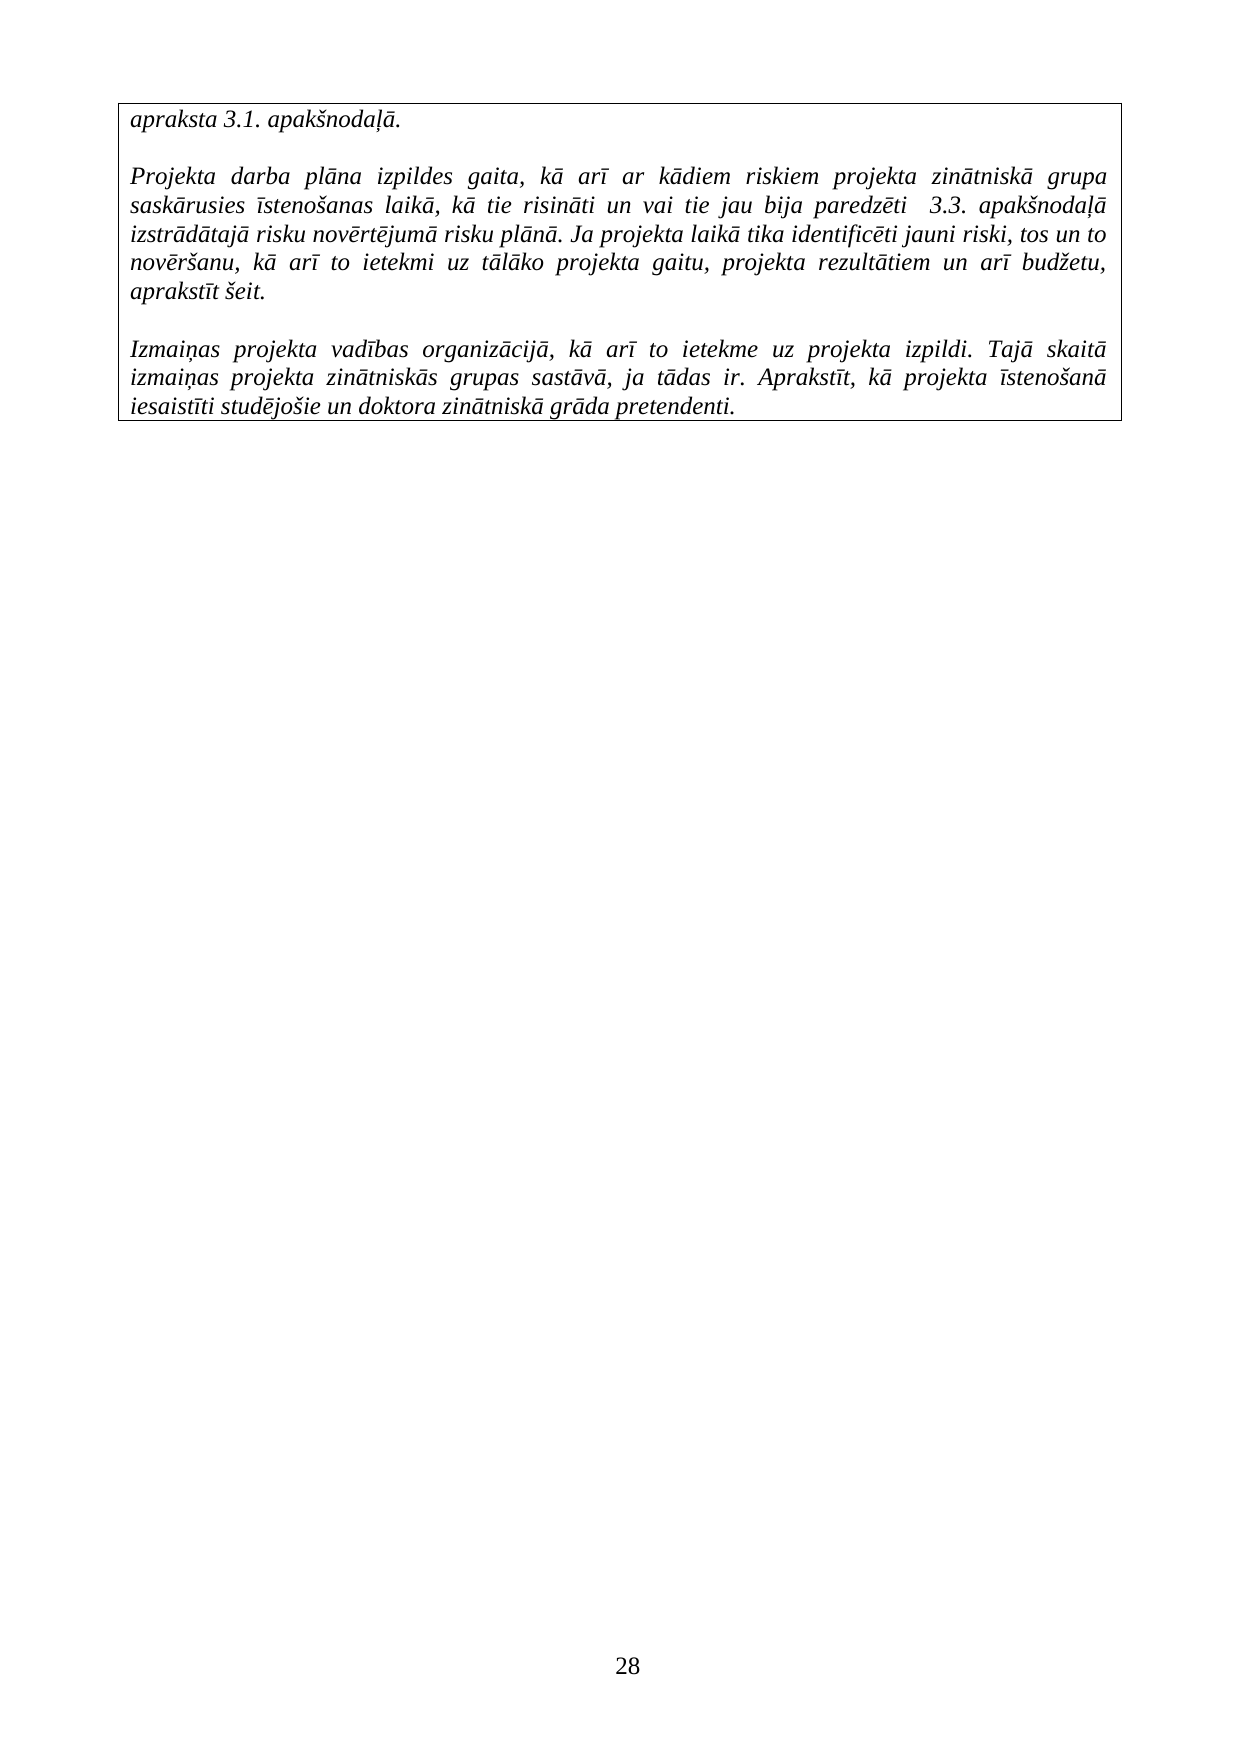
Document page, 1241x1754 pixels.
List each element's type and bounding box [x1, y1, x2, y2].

table_header [119, 104, 1121, 420]
